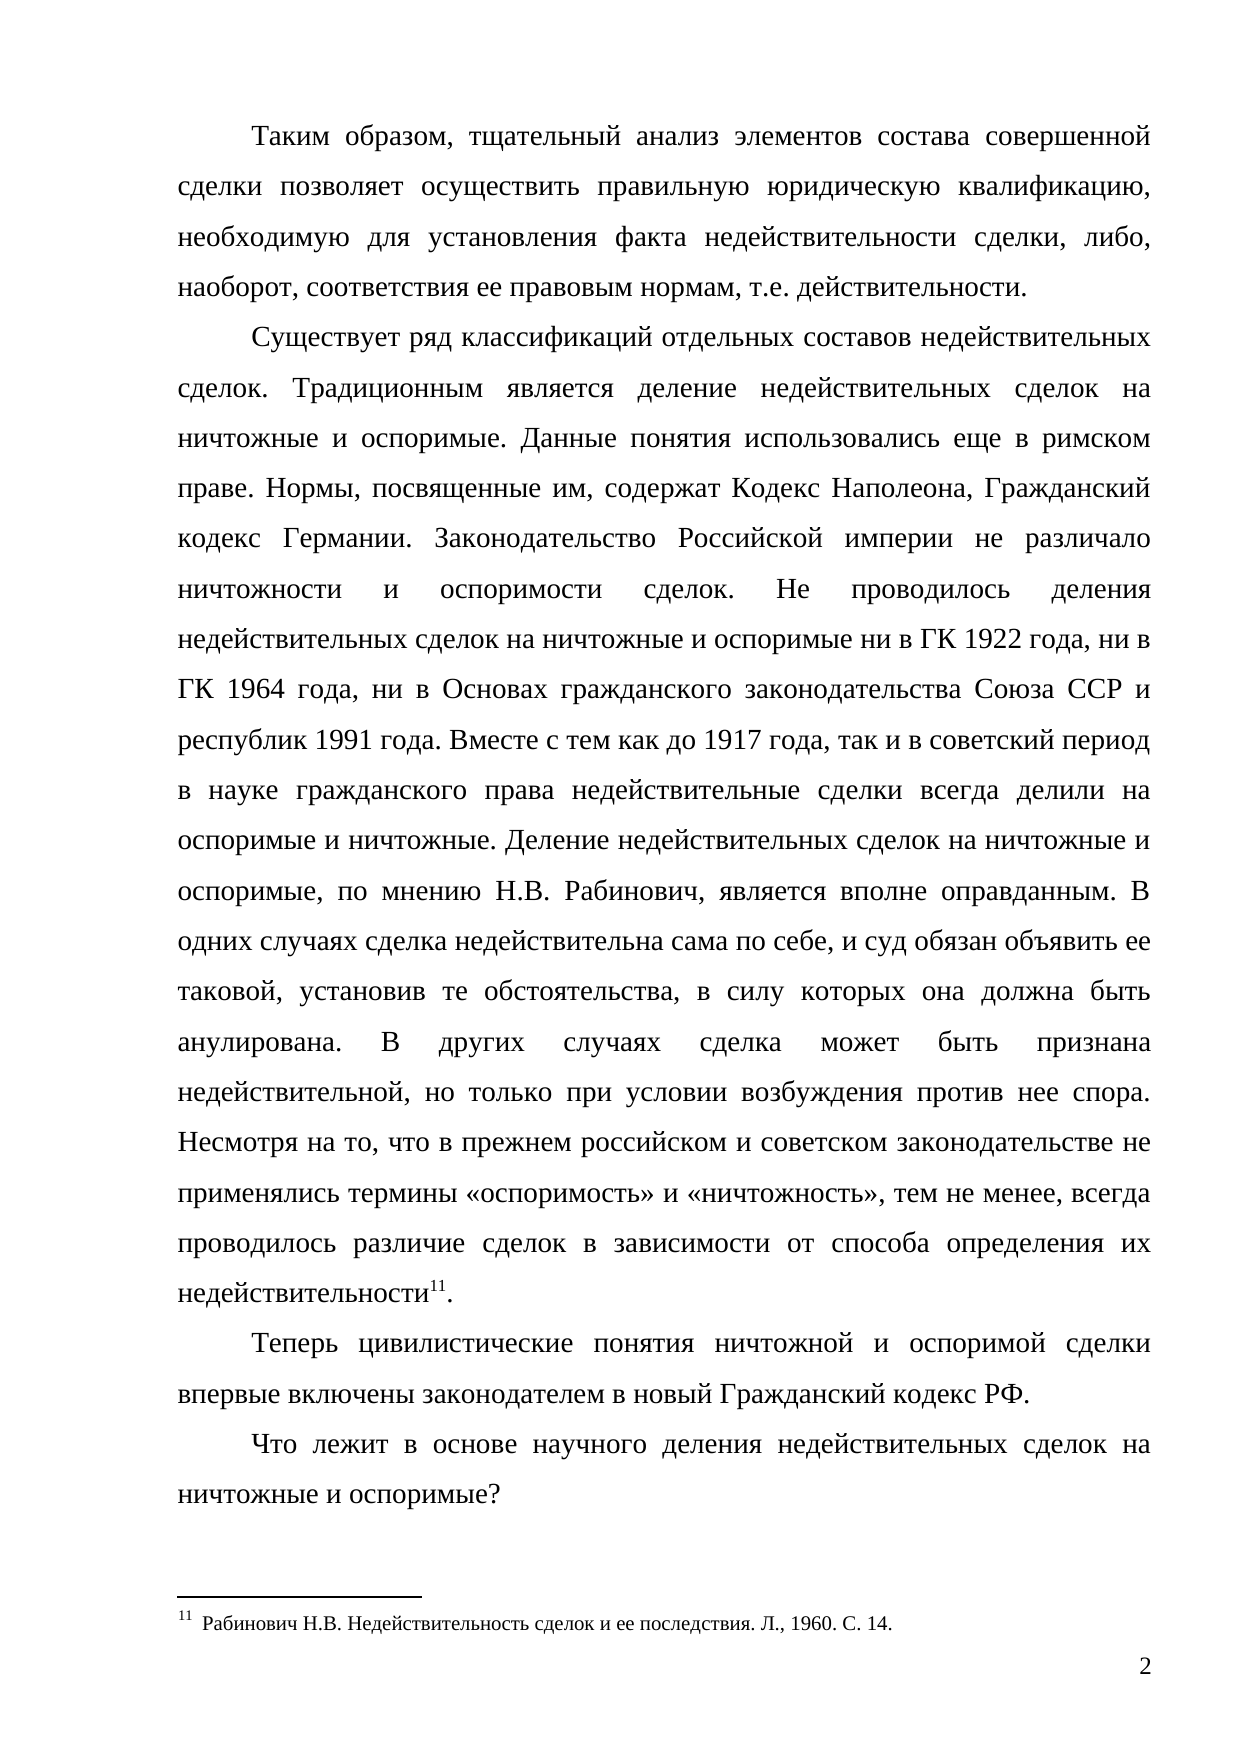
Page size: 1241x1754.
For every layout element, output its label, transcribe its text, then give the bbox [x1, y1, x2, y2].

text Что лежит в основе научного деления недействительных сделок на ничтожные и оспоримые? [177, 1426, 1152, 1510]
text Таким образом, тщательный анализ элементов состава совершенной сделки позволяет осуществить правильную юридическую квалификацию, необходимую для установления факта недействительности сделки, либо, наоборот, соответствия ее правовым нормам, т.е. действительности. [177, 118, 1152, 303]
text Теперь цивилистические понятия ничтожной и оспоримой сделки впервые включены законодателем в новый Гражданский кодекс РФ. [177, 1326, 1152, 1409]
text Существует ряд классификаций отдельных составов недействительных сделок. Традиционным является деление недействительных сделок на ничтожные и оспоримые. Данные понятия использовались еще в римском праве. Нормы, посвященные им, содержат Кодекс Наполеона, Гражданский кодекс Германии. Законодательство Российской империи не различало ничтожности и оспоримости сделок. Не проводилось деления недействительных сделок на ничтожные и оспоримые ни в ГК 1922 года, ни в ГК 1964 года, ни в Основах гражданского законодательства Союза ССР и республик 1991 года. Вместе с тем как до 1917 года, так и в советский период в науке гражданского права недействительные сделки всегда делили на оспоримые и ничтожные. Деление недействительных сделок на ничтожные и оспоримые, по мнению Н.В. Рабинович, является вполне оправданным. В одних случаях сделка недействительна сама по себе, и суд обязан объявить ее таковой, установив те обстоятельства, в силу которых она должна быть анулирована. В других случаях сделка может быть признана недействительной, но только при условии возбуждения против нее спора. Несмотря на то, что в прежнем российском и советском законодательстве не применялись термины «оспоримость» и «ничтожность», тем не менее, всегда проводилось различие сделок в зависимости от способа определения их недействительности. [177, 319, 1152, 1309]
